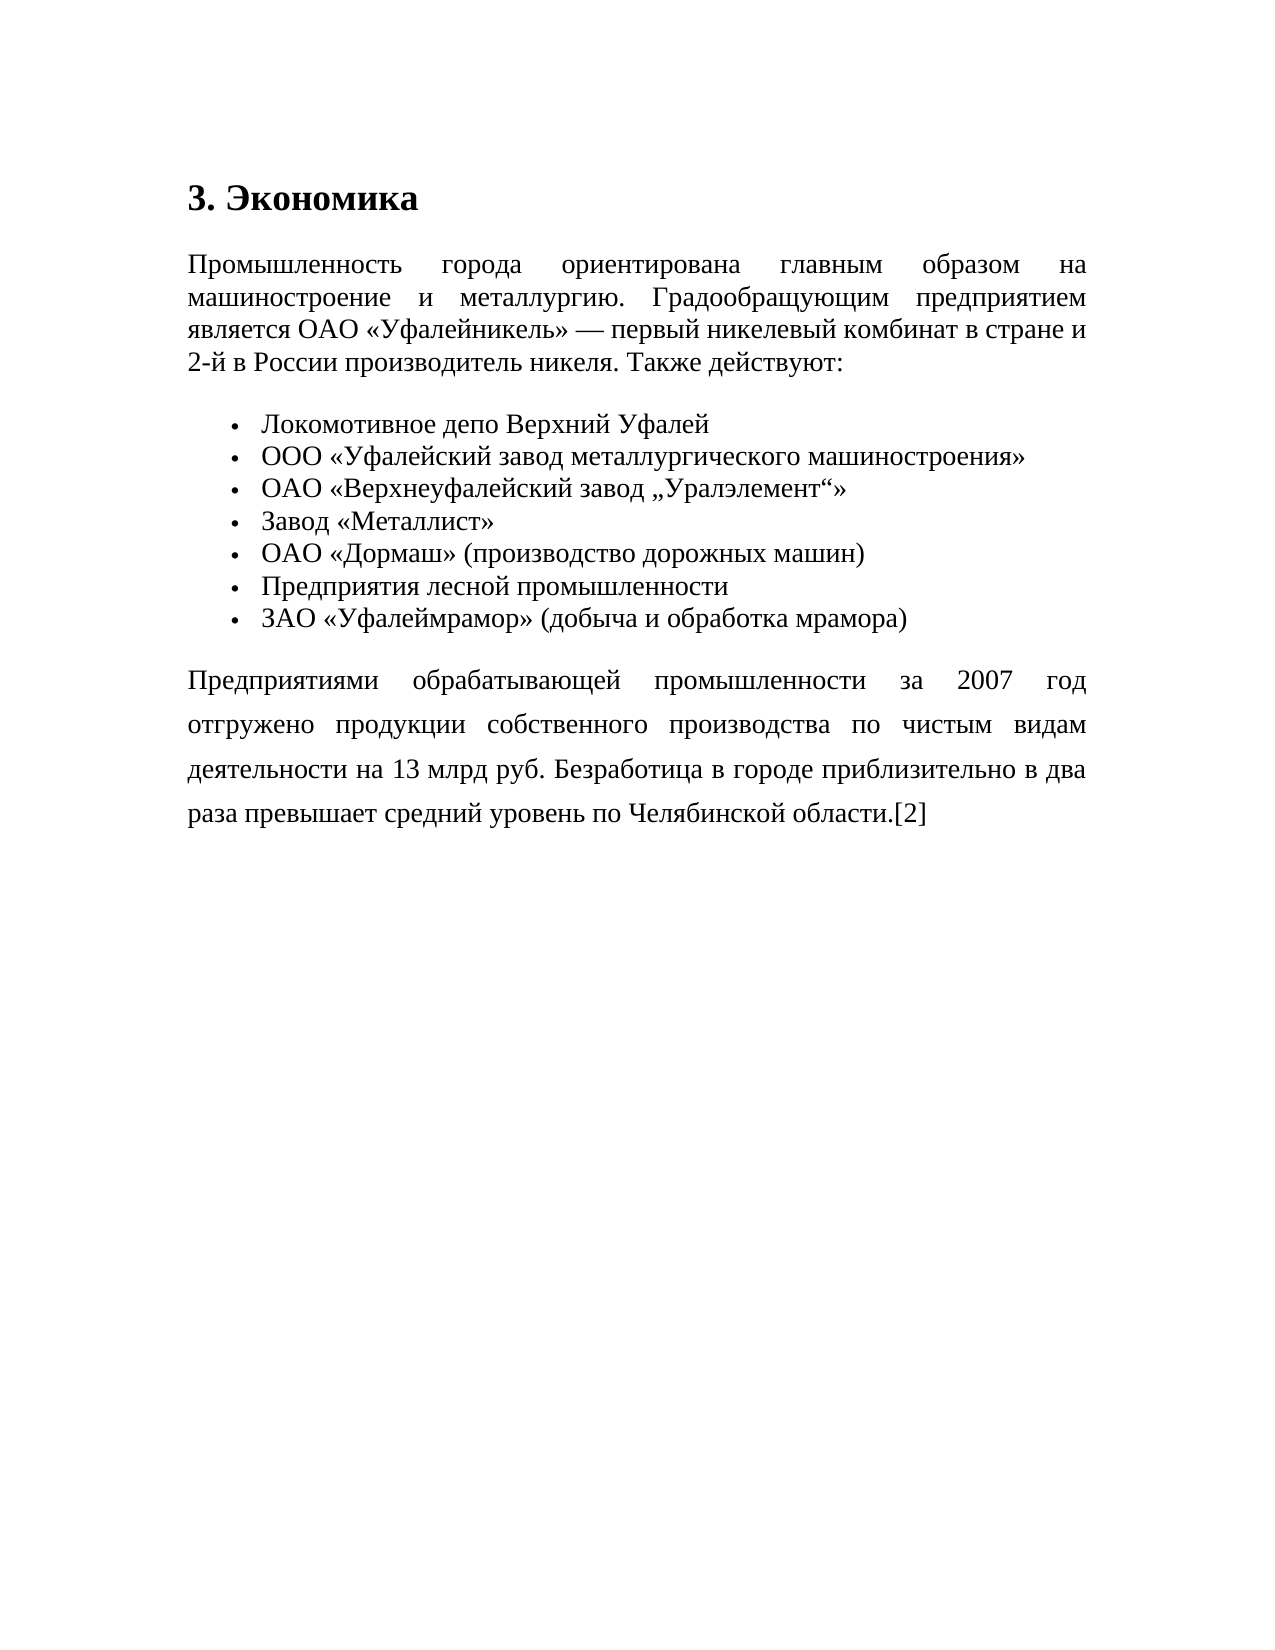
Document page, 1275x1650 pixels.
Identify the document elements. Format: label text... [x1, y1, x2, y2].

list 3. Экономика [187, 175, 1087, 218]
list ОАО «Верхнеуфалейский завод „Уралэлемент“» [232, 471, 1087, 504]
list Предприятия лесной промышленности [232, 569, 1087, 601]
list Локомотивное депо Верхний Уфалей [232, 407, 1087, 439]
list Завод «Металлист» [232, 504, 1087, 536]
text Промышленность города ориентирована главным образом на машиностроение и металлургию. Градообращующим предприятием является ОАО «Уфалейникель» — первый никелевый комбинат в стране и 2-й в России производитель никеля. Также действуют: [187, 248, 1087, 377]
list ООО «Уфалейский завод металлургического машиностроения» [232, 439, 1087, 471]
text Предприятиями обрабатывающей промышленности за 2007 год отгружено продукции собственного производства по чистым видам деятельности на 13 млрд руб. Безработица в городе приблизительно в два раза превышает средний уровень по Челябинской области.[2] [187, 663, 1087, 840]
list ОАО «Дормаш» (производство дорожных машин) [232, 536, 1087, 569]
list ЗАО «Уфалеймрамор» (добыча и обработка мрамора) [232, 601, 1087, 633]
